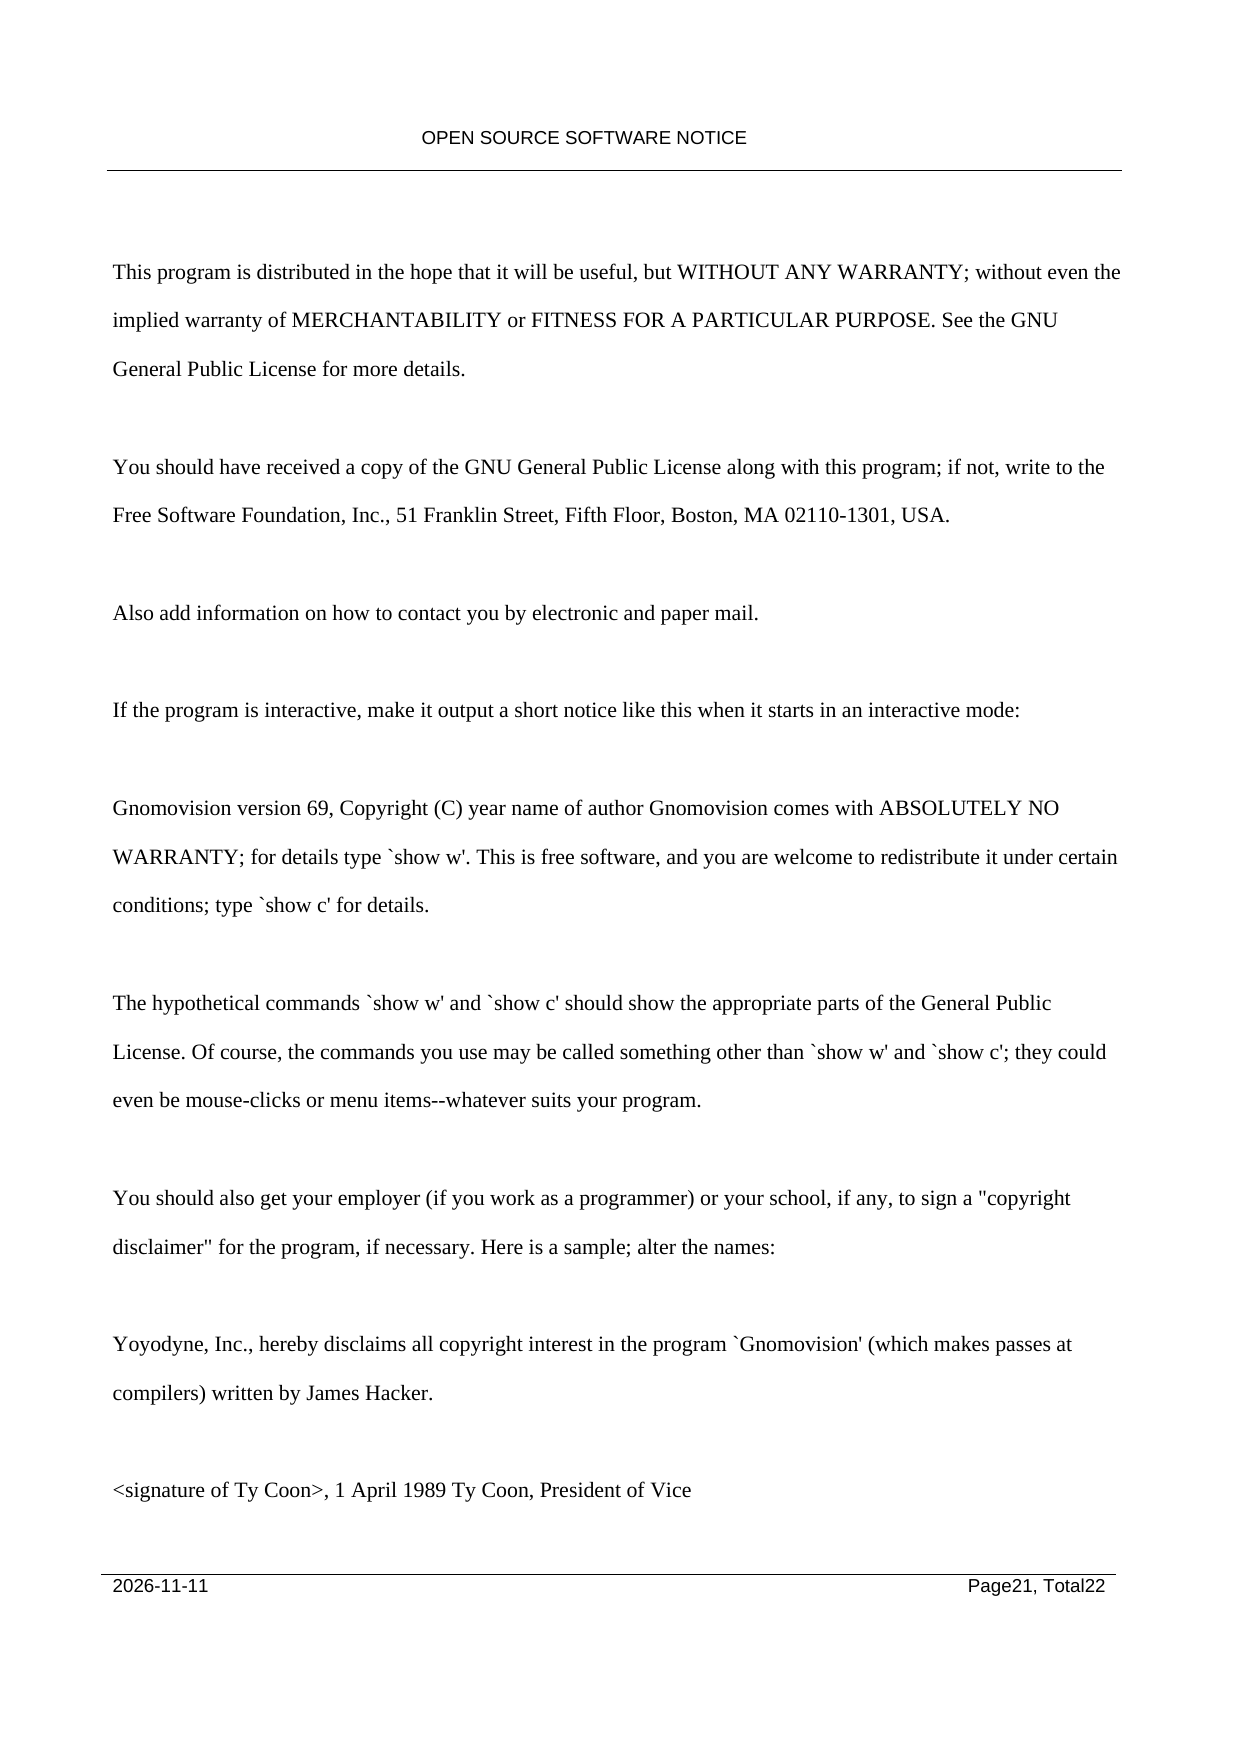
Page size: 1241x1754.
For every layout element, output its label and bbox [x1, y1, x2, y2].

text [112, 206, 1128, 1506]
